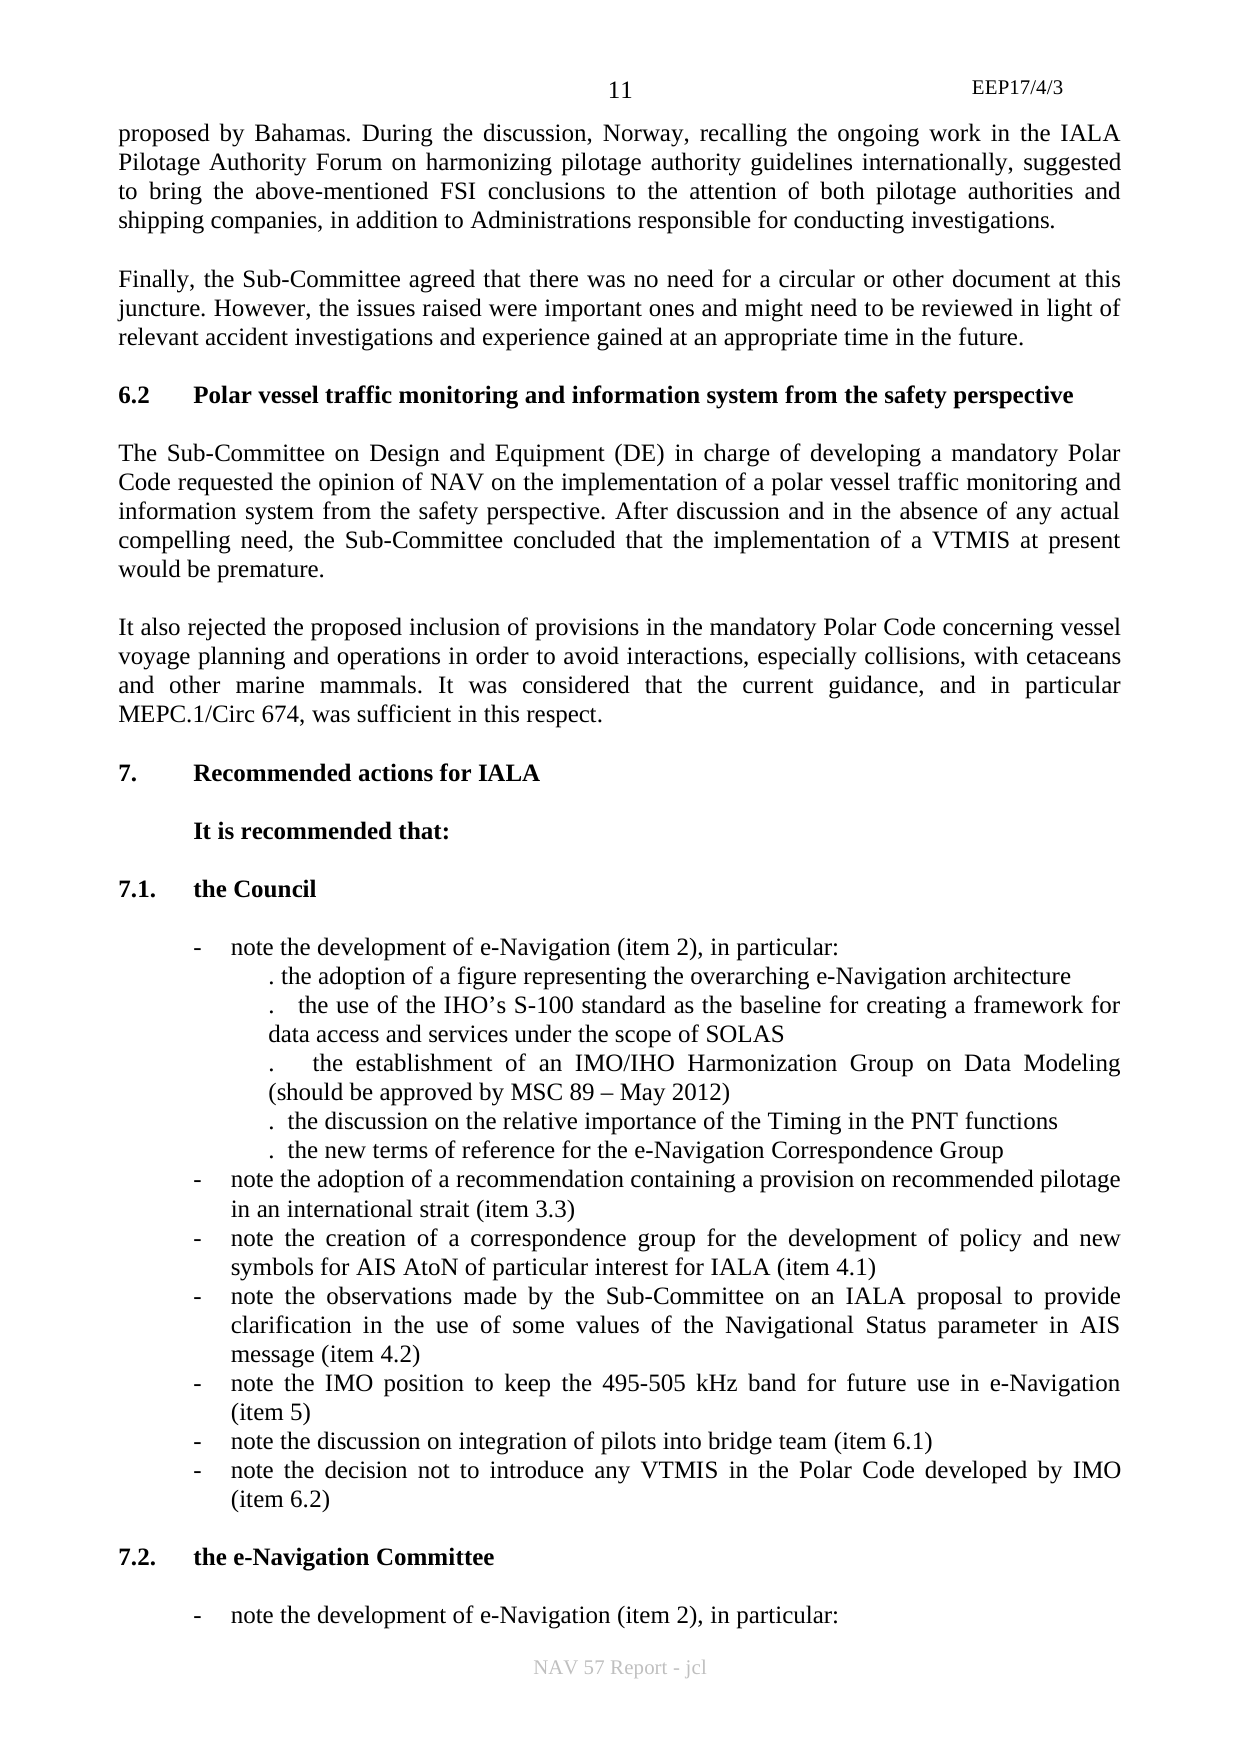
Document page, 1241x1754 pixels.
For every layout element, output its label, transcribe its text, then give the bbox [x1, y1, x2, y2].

text . the discussion on the relative importance of the Timing in the PNT functions [268, 1106, 1122, 1135]
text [118, 118, 1122, 234]
text . the adoption of a figure representing the overarching e-Navigation architecture [268, 961, 1122, 990]
text The Sub-Committee on Design and Equipment (DE) in charge of developing a mandatory Polar Code requested the opinion of NAV on the implementation of a polar vessel traffic monitoring and information system from the safety perspective. After discussion and in the absence of any actual compelling need, the Sub-Committee concluded that the implementation of a VTMIS at present would be premature. [118, 438, 1122, 583]
text . the new terms of reference for the e-Navigation Correspondence Group [268, 1135, 1122, 1164]
list note the development of e-Navigation (item 2), in particular: [193, 932, 1122, 961]
list note the IMO position to keep the 495-505 kHz band for future use in e-Navigation (item 5) [193, 1368, 1122, 1426]
text 6.2 Polar vessel traffic monitoring and information system from the safety perspective [118, 380, 1122, 409]
subtitle 7.1. the Council [118, 874, 1122, 903]
text It also rejected the proposed inclusion of provisions in the mandatory Polar Code concerning vessel voyage planning and operations in order to avoid interactions, especially collisions, with cetaceans and other marine mammals. It was considered that the current guidance, and in particular MEPC.1/Circ 674, was sufficient in this respect. [118, 612, 1122, 728]
subtitle It is recommended that: [118, 816, 1122, 845]
list note the development of e-Navigation (item 2), in particular: [193, 1600, 1122, 1629]
list note the adoption of a recommendation containing a provision on recommended pilotage in an international strait (item 3.3) [193, 1164, 1122, 1222]
text Finally, the Sub-Committee agreed that there was no need for a circular or other document at this juncture. However, the issues raised were important ones and might need to be reviewed in light of relevant accident investigations and experience gained at an appropriate time in the future. [118, 263, 1122, 351]
text . the use of the IHO’s S-100 standard as the baseline for creating a framework for data access and services under the scope of SOLAS [268, 990, 1122, 1048]
text . the establishment of an IMO/IHO Harmonization Group on Data Modeling (should be approved by MSC 89 – May 2012) [268, 1048, 1122, 1106]
list note the creation of a correspondence group for the development of policy and new symbols for AIS AtoN of particular interest for IALA (item 4.1) [193, 1222, 1122, 1281]
text 7.2. the e-Navigation Committee [118, 1542, 1122, 1571]
list note the decision not to introduce any VTMIS in the Polar Code developed by IMO (item 6.2) [193, 1455, 1122, 1513]
list note the discussion on integration of pilots into bridge team (item 6.1) [193, 1426, 1122, 1455]
subtitle 7. Recommended actions for IALA [118, 757, 1122, 787]
